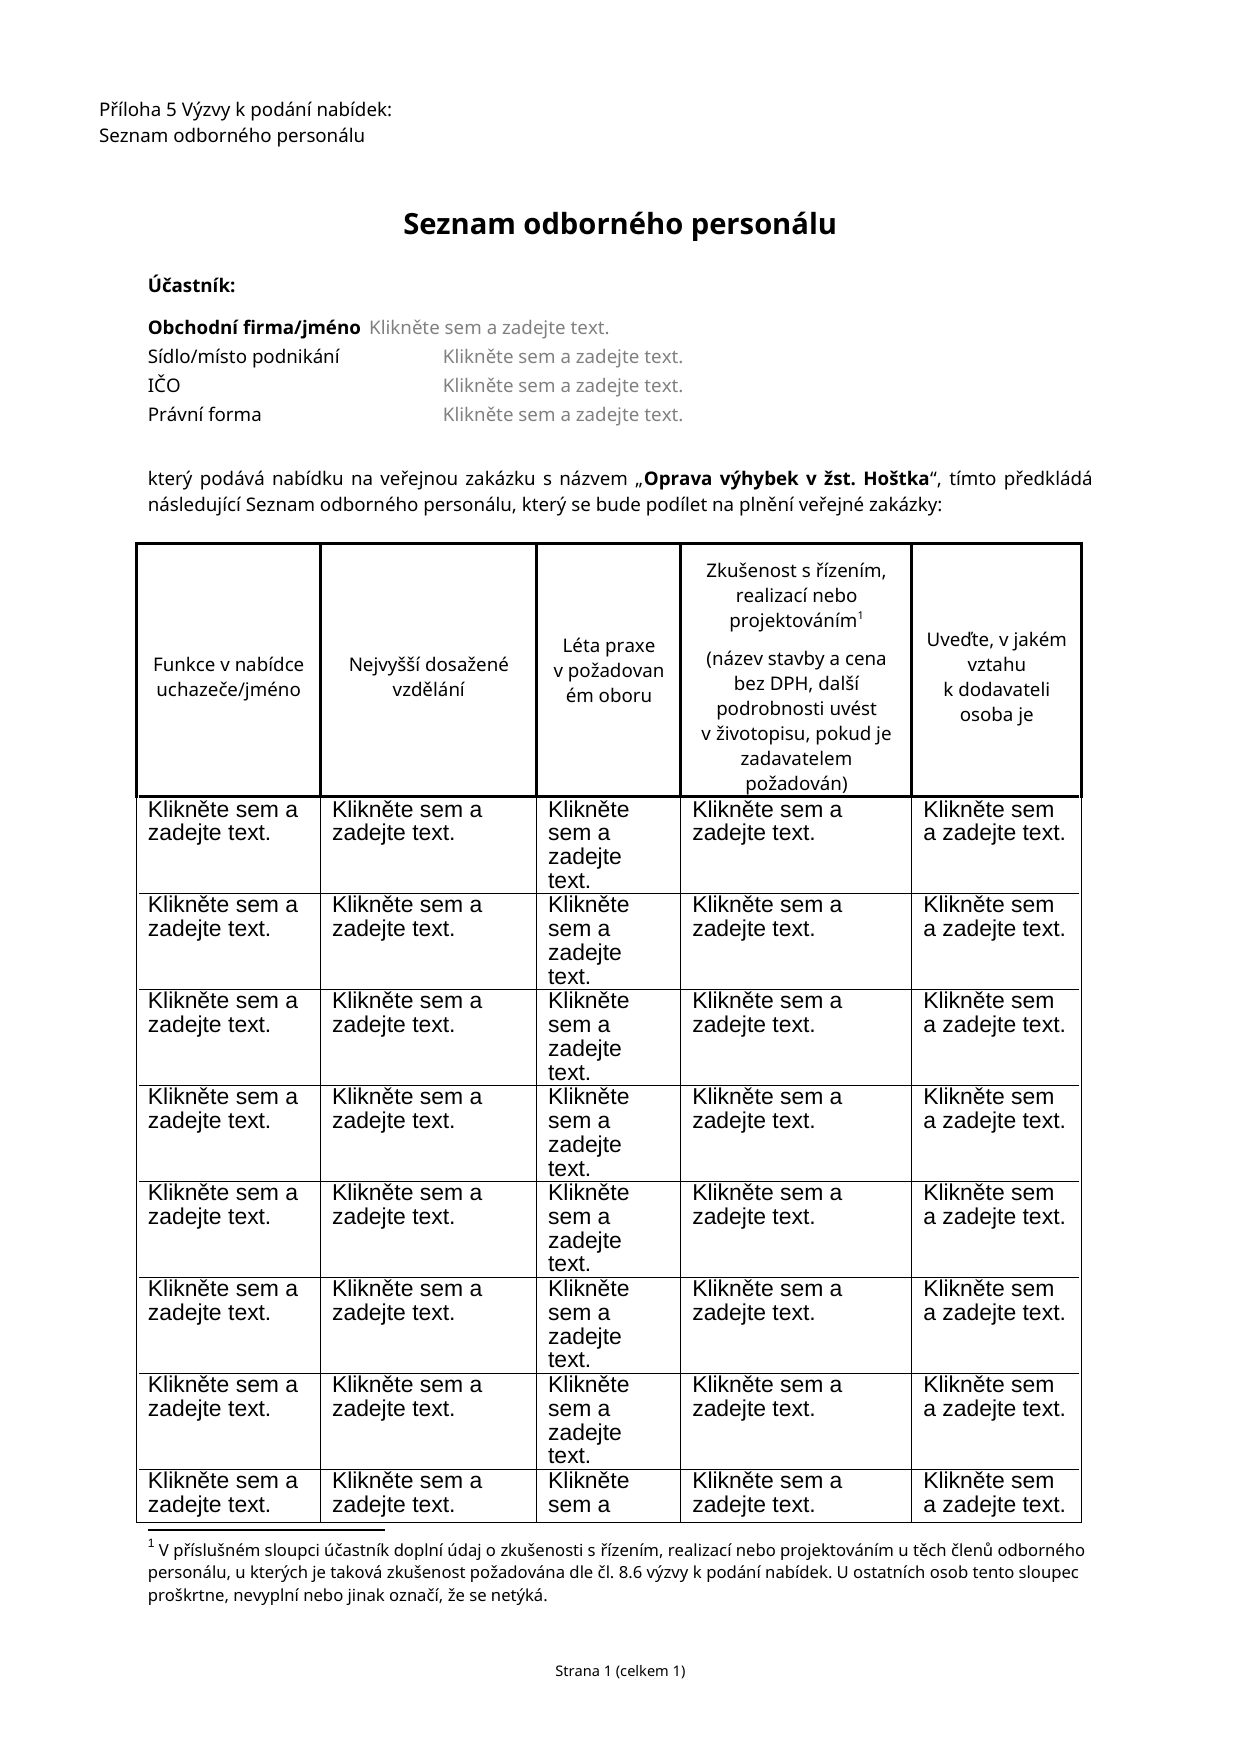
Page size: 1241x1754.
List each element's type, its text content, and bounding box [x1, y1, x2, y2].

text který podává nabídku na veřejnou zakázku s názvem „Oprava výhybek v žst. Hoštka“, tímto předkládá následující Seznam odborného personálu, který se bude podílet na plnění veřejné zakázky: [148, 465, 1093, 516]
text Sídlo/místo podnikání [148, 340, 1093, 369]
title Seznam odborného personálu [148, 203, 1093, 243]
table_header Zkušenost s řízením, realizací nebo projektováním (název stavby a cena bez DPH, další podrobnosti uvést v životopisu, pokud je zadavatelem požadován) [682, 545, 910, 795]
text Obchodní firma/jméno [148, 311, 1093, 340]
table_header Nejvyšší dosažené vzdělání [322, 545, 535, 795]
table_header Léta praxe v požadovaném oboru [538, 545, 679, 795]
table_header Funkce v nabídce uchazeče/jméno [138, 545, 319, 795]
text IČO [148, 369, 1093, 398]
table_header Uveďte, v jakém vztahu k dodavateli osoba je [913, 545, 1080, 795]
text Právní forma [148, 398, 1093, 427]
text Účastník: [148, 268, 1093, 299]
